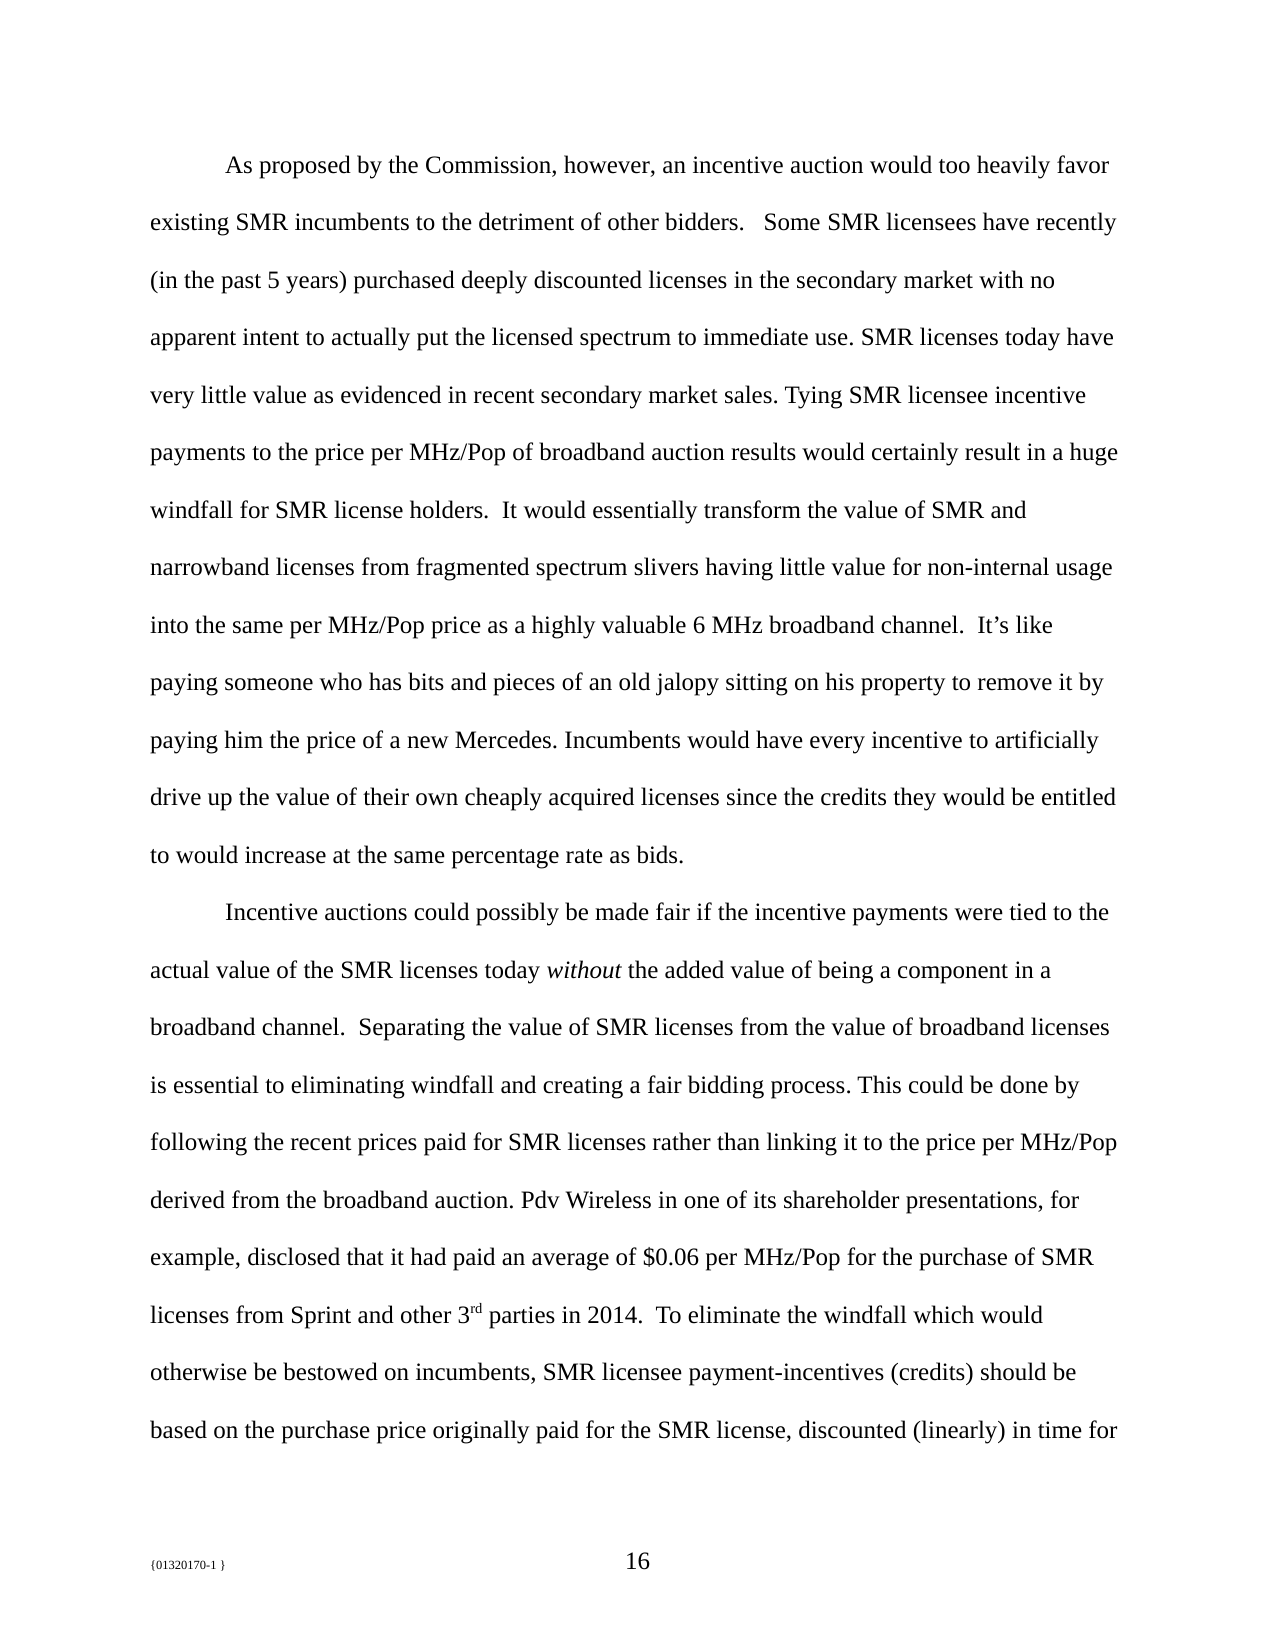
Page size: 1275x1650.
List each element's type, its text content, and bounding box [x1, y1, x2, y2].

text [150, 1127, 1125, 1444]
text Incentive auctions could possibly be made fair if the incentive payments were tied to the actual value of the SMR licenses today without the added value of being a component in a broadband channel. Separating the value of SMR licenses from the value of broadband licenses is essential to eliminating windfall and creating a fair bidding process. This could be done by [150, 897, 1125, 1099]
text As proposed by the Commission, however, an incentive auction would too heavily favor existing SMR incumbents to the detriment of other bidders. Some SMR licensees have recently (in the past 5 years) purchased deeply discounted licenses in the secondary market with no apparent intent to actually put the licensed spectrum to immediate use. SMR licenses today have very little value as evidenced in recent secondary market sales. Tying SMR licensee incentive payments to the price per MHz/Pop of broadband auction results would certainly result in a huge windfall for SMR license holders. It would essentially transform the value of SMR and narrowband licenses from fragmented spectrum slivers having little value for non-internal usage into the same per MHz/Pop price as a highly valuable 6 MHz broadband channel. It’s like paying someone who has bits and pieces of an old jalopy sitting on his property to remove it by paying him the price of a new Mercedes. Incumbents would have every incentive to artificially drive up the value of their own cheaply acquired licenses since the credits they would be entitled to would increase at the same percentage rate as bids. [150, 150, 1125, 869]
